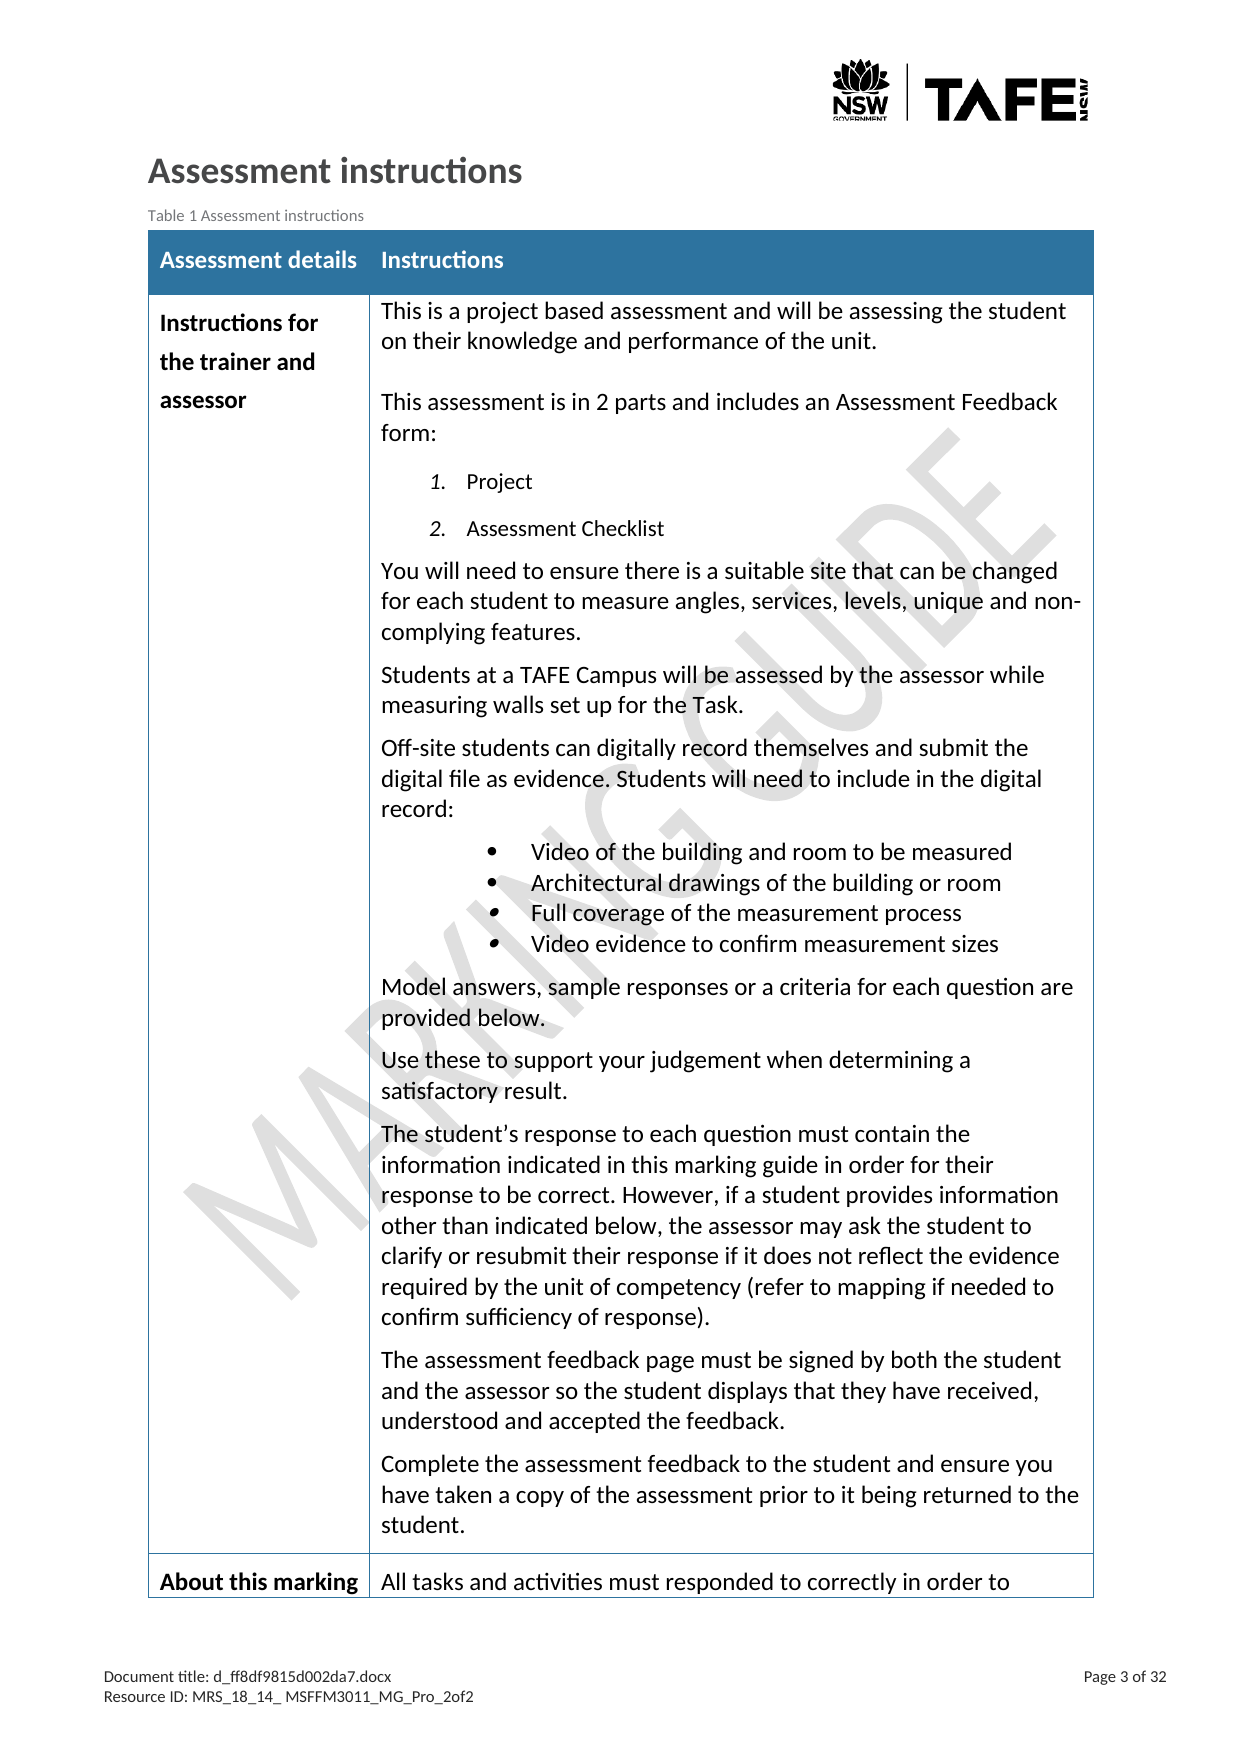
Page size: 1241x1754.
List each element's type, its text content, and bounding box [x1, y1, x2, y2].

table_cell About this marking guide [149, 1554, 369, 1597]
text Table 1 Assessment instructions [148, 205, 1092, 225]
table_header Instructions [370, 231, 1093, 294]
picture [831, 57, 1088, 121]
table_cell This is a project based assessment and will be assessing the student on their knowledge and performance of the unit. This assessment is in 2 parts and includes an Assessment Feedback form: Project Assessment Checklist You will need to ensure there is a suitable site that can be changed for each student to measure angles, services, levels, unique and non-complying features. Students at a TAFE Campus will be assessed by the assessor while measuring walls set up for the Task. Off-site students can digitally record themselves and submit the digital file as evidence. Students will need to include in the digital record: Video of the building and room to be measured Architectural drawings of the building or room Full coverage of the measurement process Video evidence to confirm measurement sizes Model answers, sample responses or a criteria for each question are provided below. Use these to support your judgement when determining a satisfactory result. The student’s response to each question must contain the information indicated in this marking guide in order for their response to be correct. However, if a student provides information other than indicated below, the assessor may ask the student to clarify or resubmit their response if it does not reflect the evidence required by the unit of competency (refer to mapping if needed to confirm sufficiency of response). The assessment feedback page must be signed by both the student and the assessor so the student displays that they have received, understood and accepted the feedback. Complete the assessment feedback to the student and ensure you have taken a copy of the assessment prior to it being returned to the student. [370, 295, 1093, 1552]
table_header Assessment details [149, 231, 369, 294]
table_cell Instructions for the trainer and assessor [149, 295, 369, 1552]
subtitle Assessment instructions [148, 147, 1092, 192]
